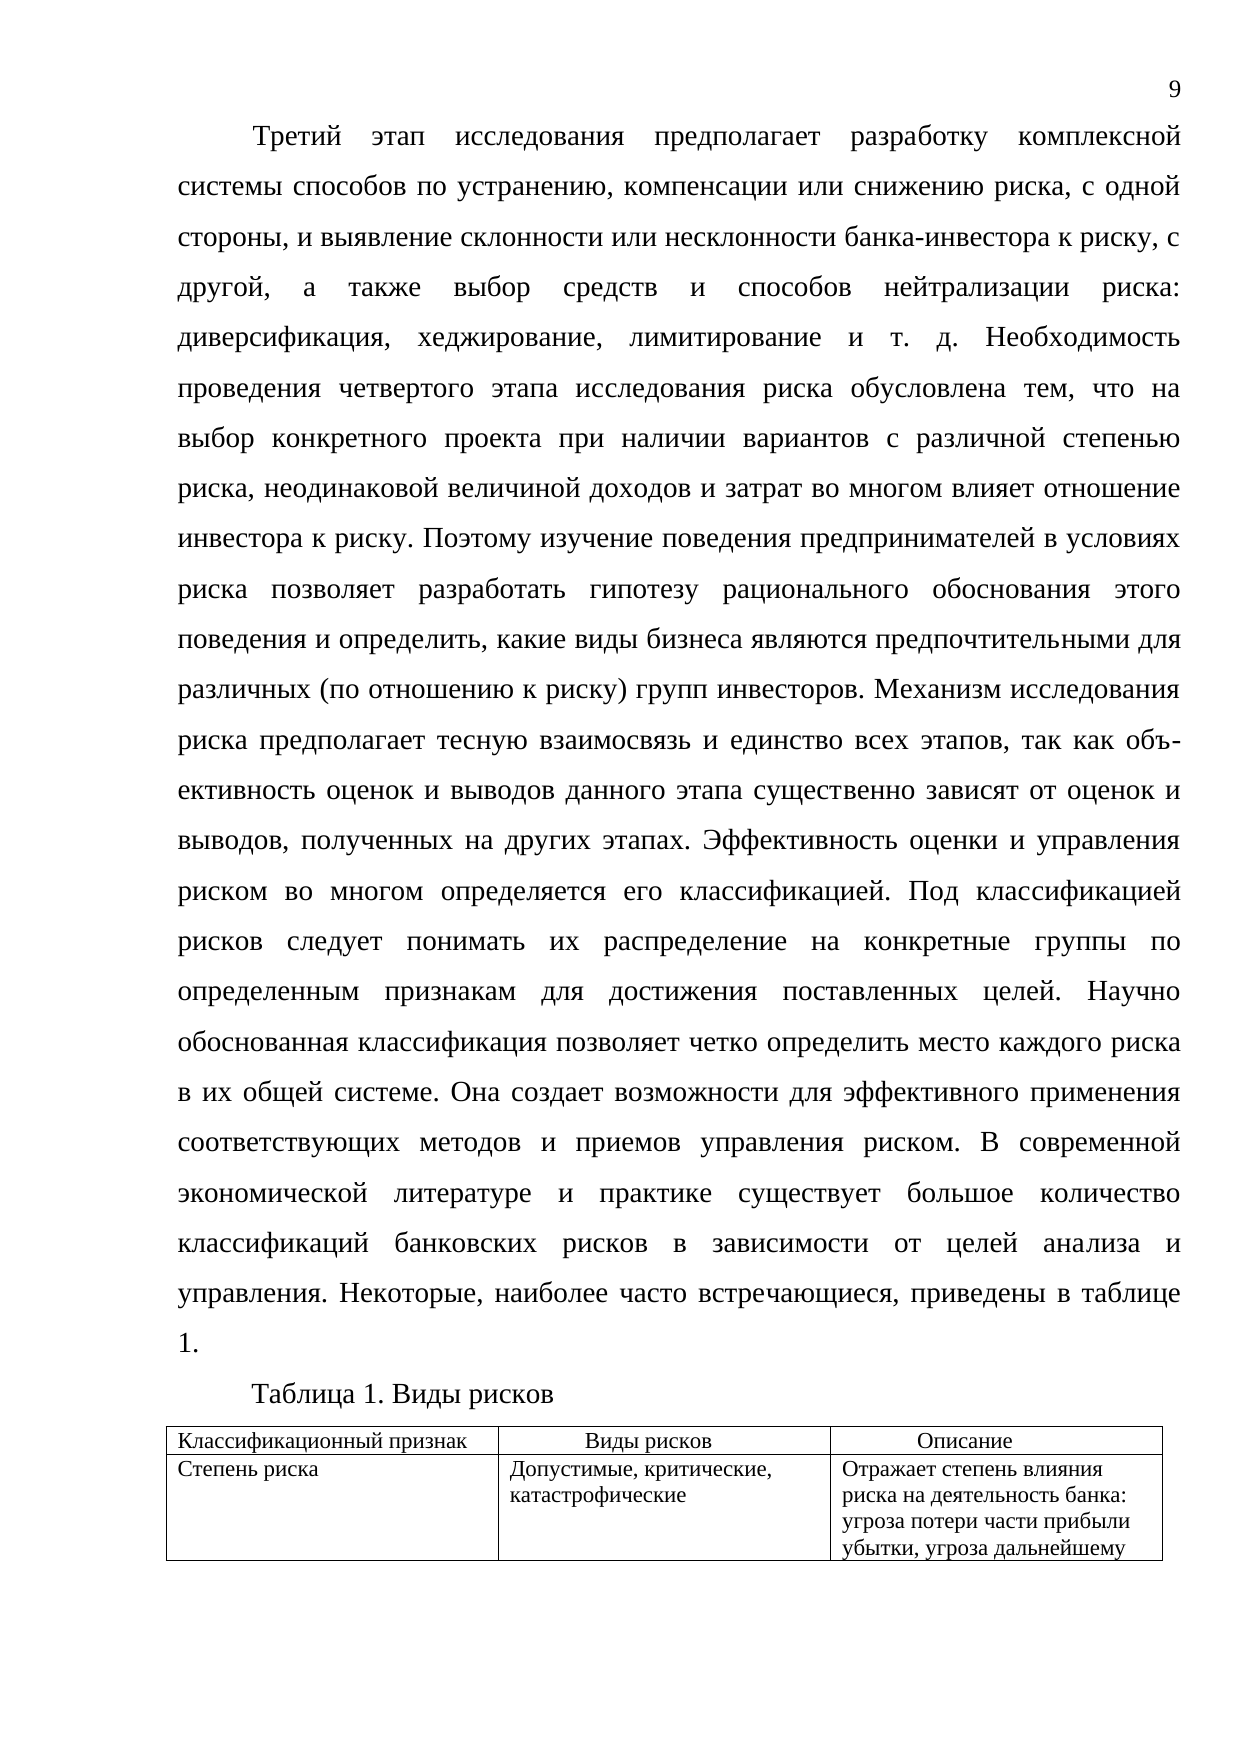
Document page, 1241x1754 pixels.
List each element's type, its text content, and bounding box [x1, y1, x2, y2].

table_header Классификационный признак [167, 1427, 498, 1454]
text Третий этап исследования предполагает разработку комплексной системы способов по устранению, компенсации или снижению риска, с одной стороны, и выявление склонности или несклонности банка-инвестора к риску, с другой, а также выбор средств и способов нейтрализации риска: диверсификация, хеджирование, лимитирование и т. д. Необходимость проведения четвертого этапа исследования риска обусловлена тем, что на выбор конкретного проекта при наличии вариантов с различной степенью риска, неодинаковой величиной доходов и затрат во многом влияет отношение инвестора к риску. Поэтому изучение поведения предпринимателей в условиях риска позволяет разработать гипотезу рационального обоснования этого поведения и определить, какие виды бизнеса являются предпочтительными для различных (по отношению к риску) групп инвесторов. Механизм исследования риска предполагает тесную взаимосвязь и единство всех этапов, так как объективность оценок и выводов данного этапа существенно зависят от оценок и выводов, полученных на других этапах. Эффективность оценки и управления риском во многом определяется его классификацией. Под классификацией рисков следует понимать их распределение на конкретные группы по определенным признакам для достижения поставленных целей. Научно обоснованная классификация позволяет четко определить место каждого риска в их общей системе. Она создает возможности для эффективного применения соответствующих методов и приемов управления риском. В современной экономической литературе и практике существует большое количество классификаций банковских рисков в зависимости от целей анализа и управления. Некоторые, наиболее часто встречающиеся, приведены в таблице 1. [177, 118, 1181, 1359]
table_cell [831, 1455, 1162, 1560]
text Таблица 1. Виды рисков [177, 1376, 1181, 1409]
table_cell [499, 1455, 830, 1560]
table_header Виды рисков [499, 1427, 830, 1454]
table_cell Степень риска [167, 1455, 498, 1560]
table_header Описание [831, 1427, 1162, 1454]
